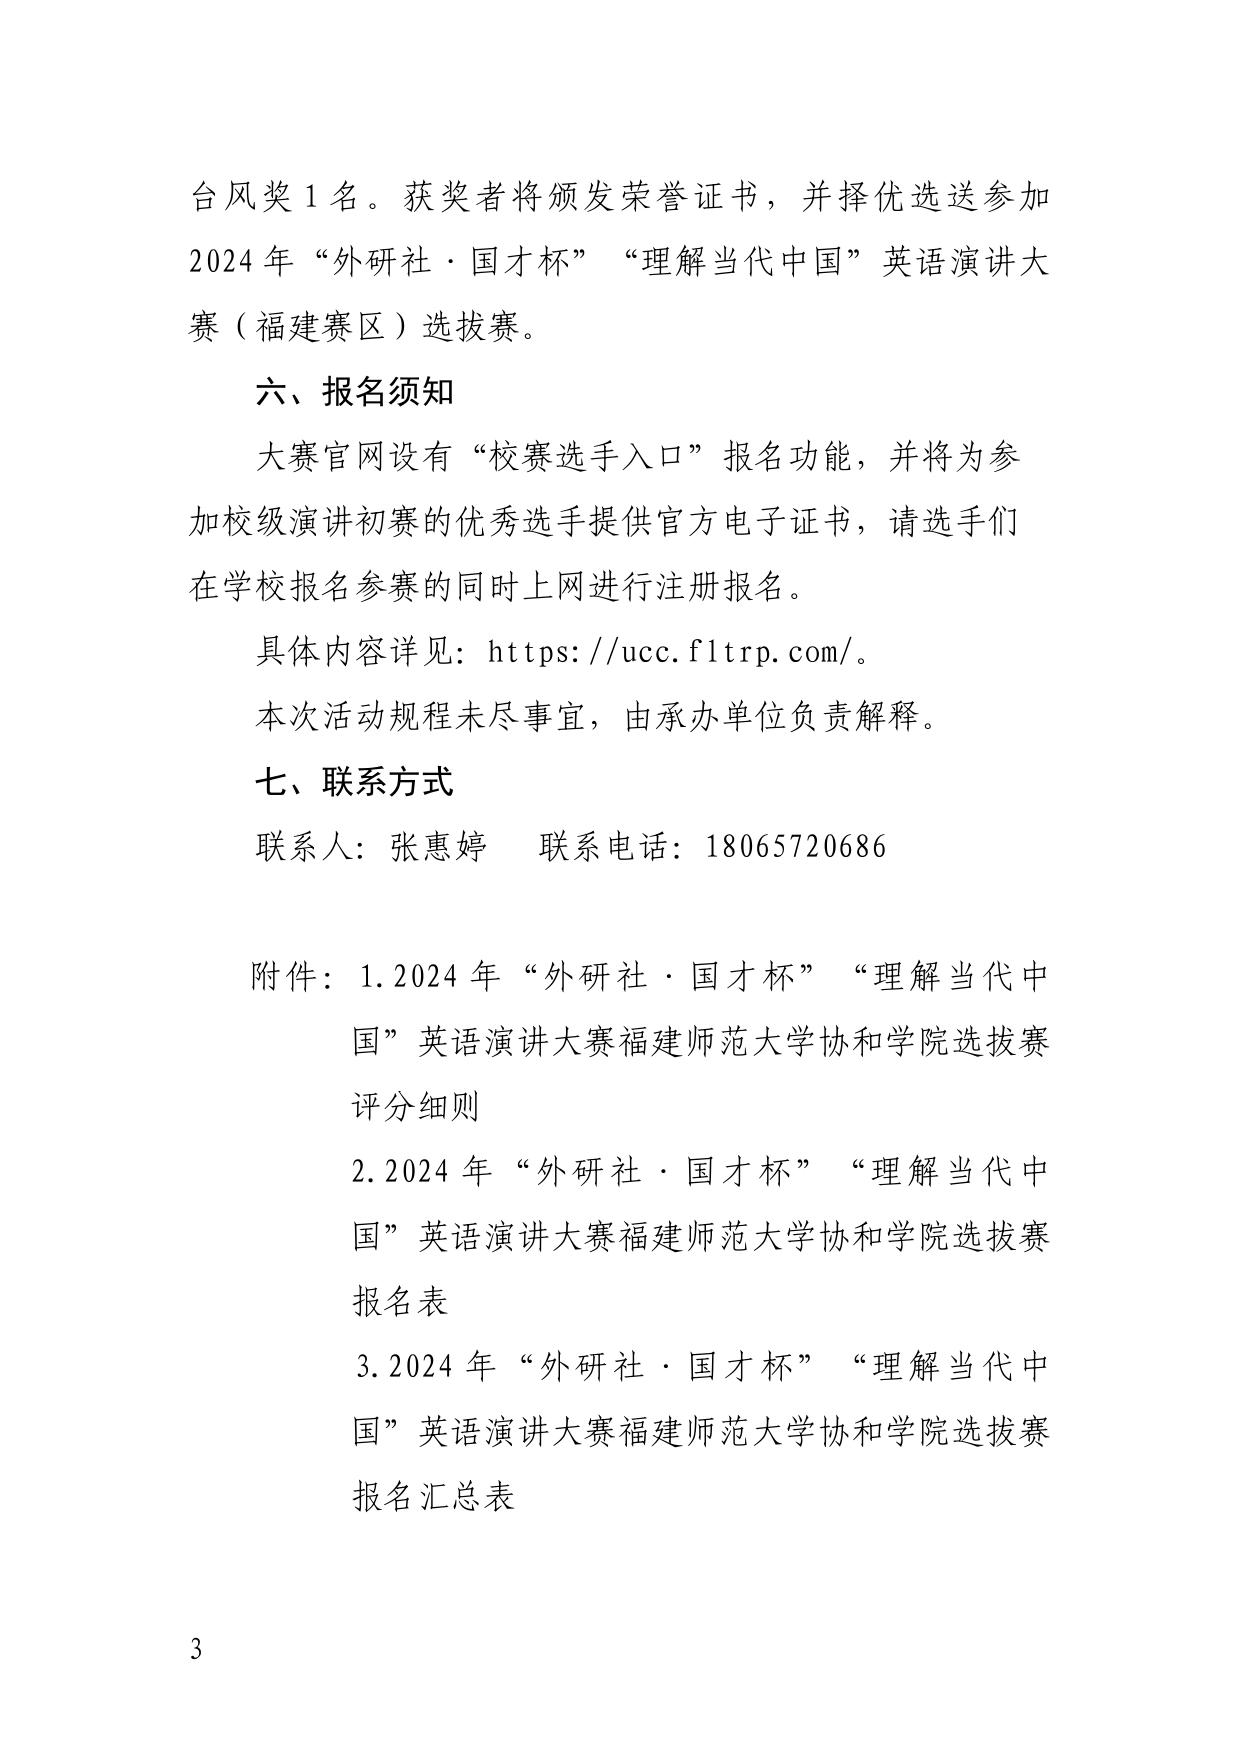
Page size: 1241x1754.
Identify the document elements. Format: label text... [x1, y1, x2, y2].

text 大赛官网设有“校赛选手入口”报名功能，并将为参加校级演讲初赛的优秀选手提供官方电子证书，请选手们在学校报名参赛的同时上网进行注册报名。 [187, 422, 1053, 617]
text 具体内容详见：https://ucc.fltrp.com/。 [187, 617, 1053, 682]
text 3.2024年“外研社·国才杯”“理解当代中国”英语演讲大赛福建师范大学协和学院选拔赛报名汇总表 [350, 1332, 1053, 1527]
text 2.2024年“外研社·国才杯”“理解当代中国”英语演讲大赛福建师范大学协和学院选拔赛报名表 [350, 1137, 1053, 1332]
text 七、联系方式 [187, 747, 1053, 812]
text 附件：1.2024年“外研社·国才杯”“理解当代中国”英语演讲大赛福建师范大学协和学院选拔赛评分细则 [248, 942, 1053, 1137]
text 六、报名须知 [187, 357, 1053, 422]
text 本次活动规程未尽事宜，由承办单位负责解释。 [187, 682, 1053, 747]
text 联系人：张惠婷 联系电话：18065720686 [187, 812, 1053, 877]
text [187, 162, 1053, 357]
